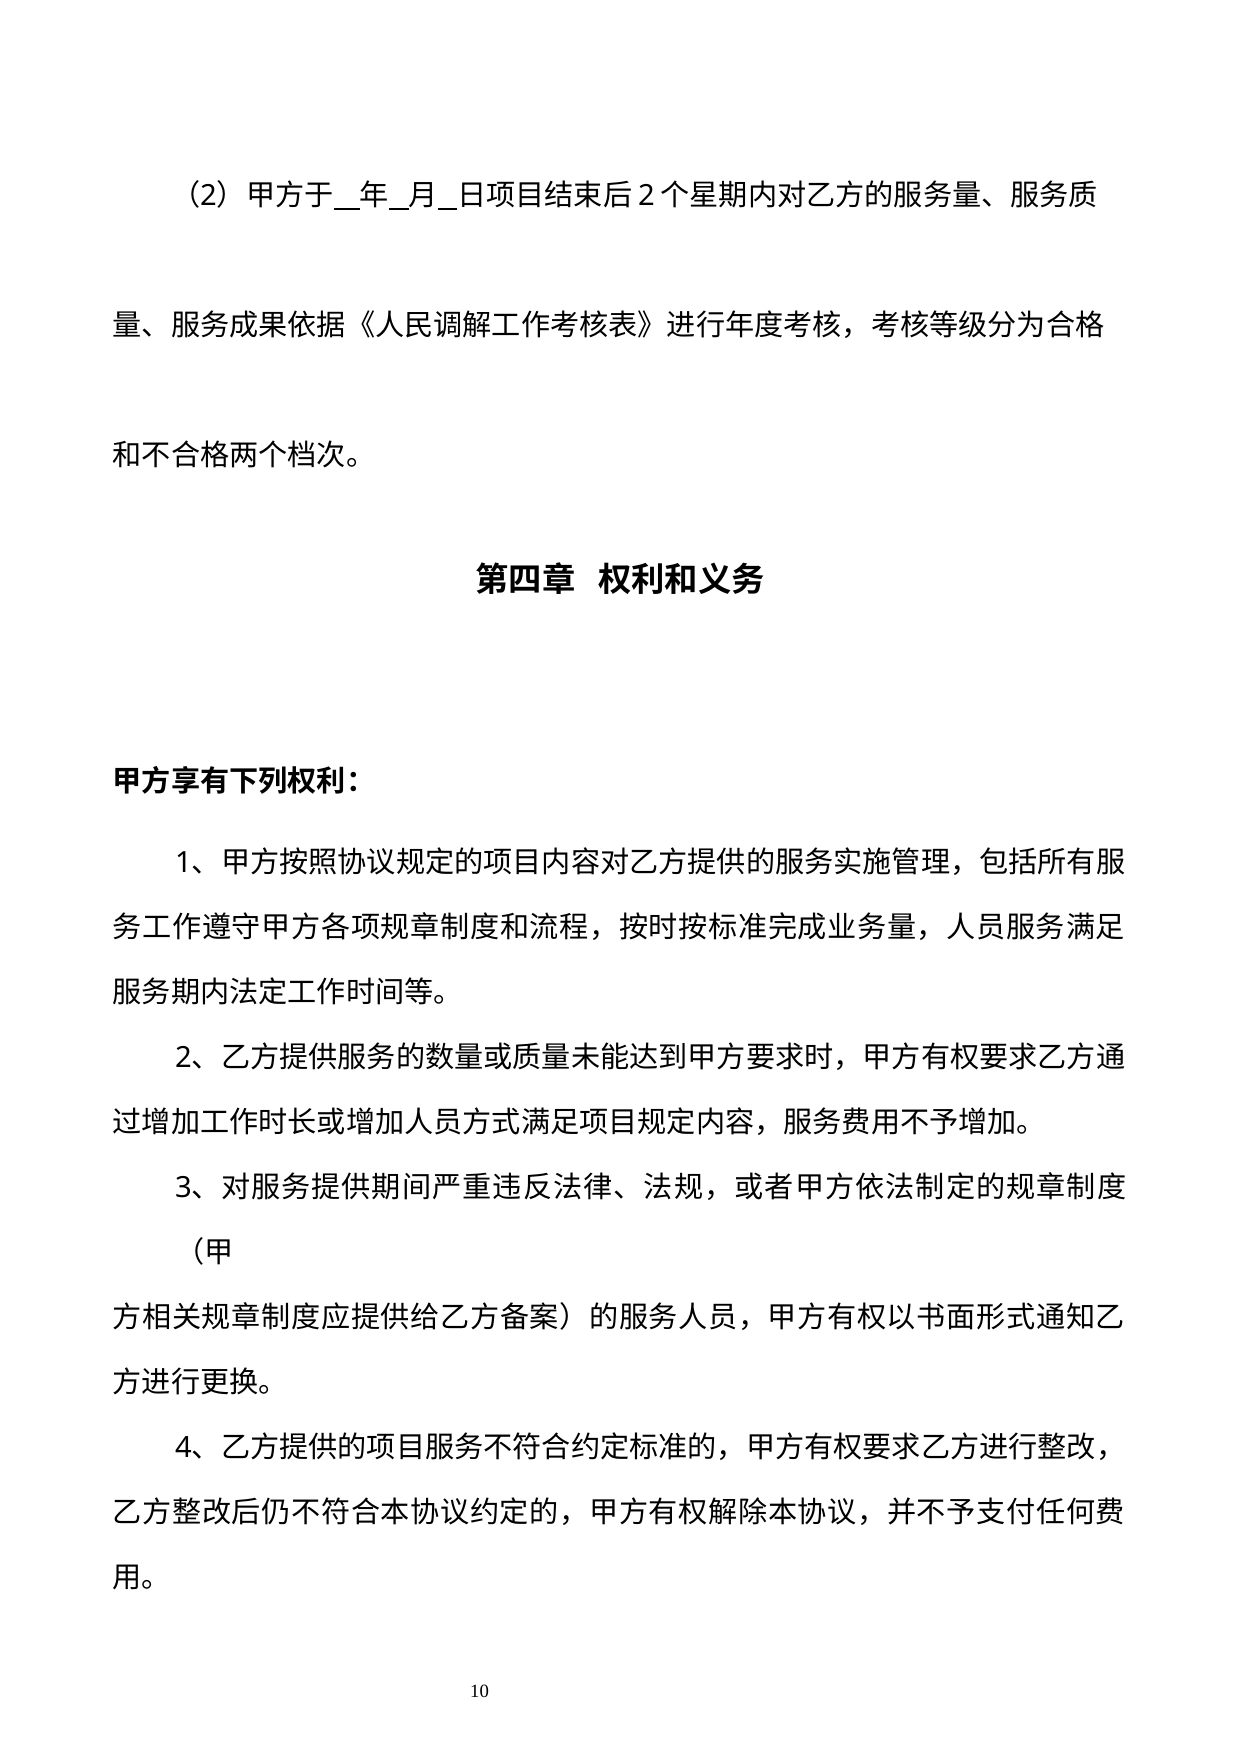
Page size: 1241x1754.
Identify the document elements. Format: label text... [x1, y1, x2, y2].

text 甲方享有下列权利： [112, 746, 1128, 811]
list 过增加工作时长或增加人员方式满足项目规定内容，服务费用不予增加。 [112, 1087, 1128, 1152]
list 方相关规章制度应提供给乙方备案）的服务人员，甲方有权以书面形式通知乙方进行更换。 [112, 1282, 1128, 1412]
text 第四章 权利和义务 [112, 544, 1128, 609]
list 乙方提供的项目服务不符合约定标准的，甲方有权要求乙方进行整改， [175, 1412, 1128, 1477]
list 乙方整改后仍不符合本协议约定的，甲方有权解除本协议，并不予支付任何费用。 [112, 1477, 1128, 1607]
list 对服务提供期间严重违反法律、法规，或者甲方依法制定的规章制度（甲 [175, 1152, 1128, 1282]
list 甲方按照协议规定的项目内容对乙方提供的服务实施管理，包括所有服 [175, 827, 1128, 892]
list 务工作遵守甲方各项规章制度和流程，按时按标准完成业务量，人员服务满足服务期内法定工作时间等。 [112, 892, 1128, 1022]
list 乙方提供服务的数量或质量未能达到甲方要求时，甲方有权要求乙方通 [175, 1022, 1128, 1087]
text （2）甲方于 年 月 日项目结束后2个星期内对乙方的服务量、服务质量、服务成果依据《人民调解工作考核表》进行年度考核，考核等级分为合格和不合格两个档次。 [112, 160, 1128, 485]
